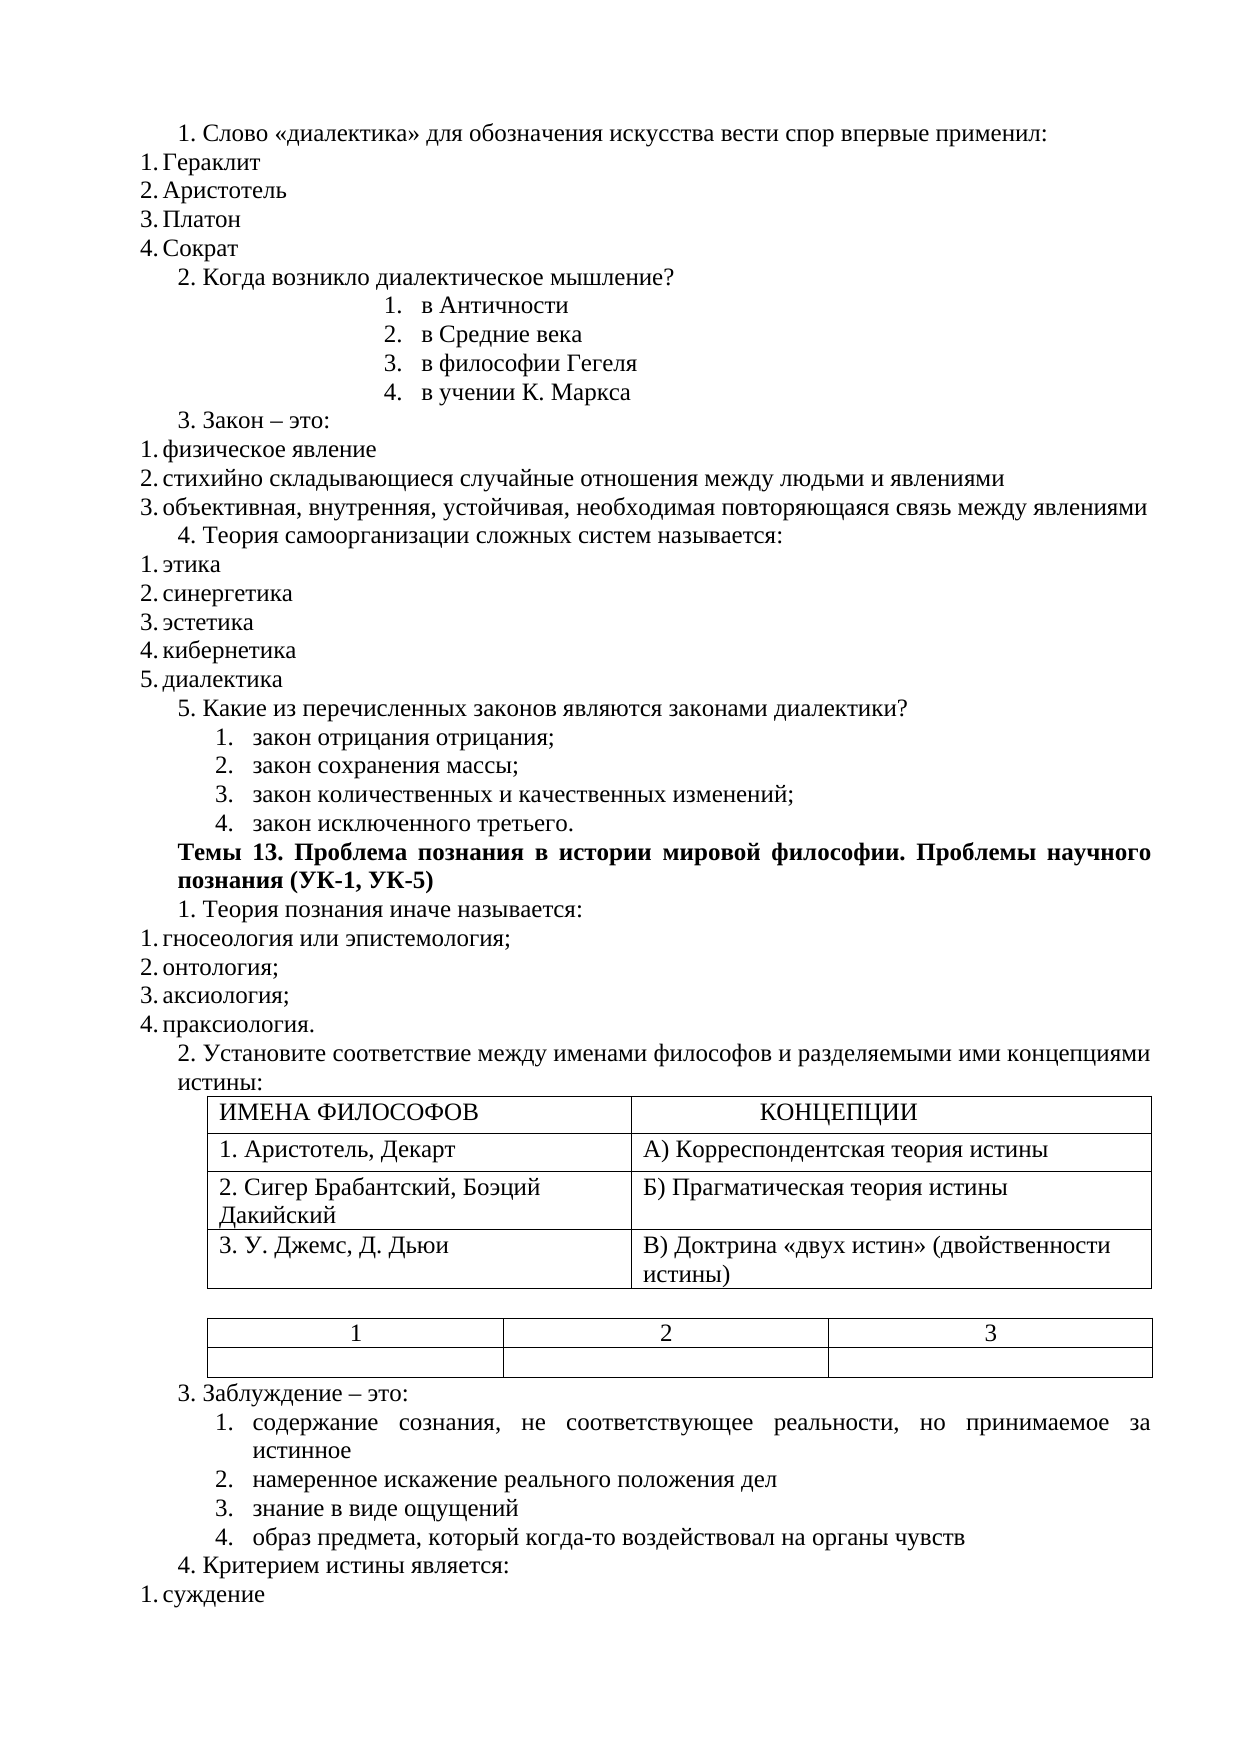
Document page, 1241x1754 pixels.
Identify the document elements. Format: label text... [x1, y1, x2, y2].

list закон исключенного третьего. [215, 808, 1152, 837]
text Темы 13. Проблема познания в истории мировой философии. Проблемы научного познания (УК-1, УК-5) [177, 837, 1152, 894]
list закон сохранения массы; [215, 751, 1152, 779]
list суждение [140, 1579, 1152, 1608]
list в философии Гегеля [383, 348, 1152, 377]
table_header 1 [208, 1319, 503, 1347]
text 2. Установите соответствие между именами философов и разделяемыми ими концепциями истины: [177, 1038, 1152, 1096]
table_cell [208, 1348, 503, 1377]
list физическое явление [140, 434, 1152, 463]
text 1. Теория познания иначе называется: [177, 894, 1152, 923]
list стихийно складывающиеся случайные отношения между людьми и явлениями [140, 463, 1152, 492]
list знание в виде ощущений [215, 1493, 1152, 1522]
list намеренное искажение реального положения дел [215, 1464, 1152, 1493]
list образ предмета, который когда-то воздействовал на органы чувств [215, 1522, 1152, 1551]
list Сократ [140, 233, 1152, 262]
text 1. Слово «диалектика» для обозначения искусства вести спор впервые применил: [177, 118, 1152, 147]
list аксиология; [140, 981, 1152, 1009]
text 4. Теория самоорганизации сложных систем называется: [177, 521, 1152, 549]
text 3. Закон – это: [177, 406, 1152, 434]
text 2. Когда возникло диалектическое мышление? [177, 262, 1152, 291]
list объективная, внутренняя, устойчивая, необходимая повторяющаяся связь между явлениями [140, 492, 1152, 521]
table_cell 1. Аристотель, Декарт [208, 1134, 631, 1171]
list закон количественных и качественных изменений; [215, 779, 1152, 808]
table_cell Б) Прагматическая теория истины [632, 1172, 1151, 1229]
table_cell А) Корреспондентская теория истины [632, 1134, 1151, 1171]
text 4. Критерием истины является: [177, 1551, 1152, 1579]
table_header 3 [829, 1319, 1152, 1347]
list эстетика [140, 607, 1152, 636]
table_cell 3. У. Джемс, Д. Дьюи [208, 1230, 631, 1288]
table_header КОНЦЕПЦИИ [632, 1097, 1151, 1133]
list диалектика [140, 664, 1152, 693]
list Платон [140, 204, 1152, 233]
list в Средние века [383, 319, 1152, 348]
table_cell В) Доктрина «двух истин» (двойственности истины) [632, 1230, 1151, 1288]
list в Античности [383, 291, 1152, 319]
table_cell [504, 1348, 828, 1377]
text 3. Заблуждение – это: [177, 1378, 1152, 1407]
table_header 2 [504, 1319, 828, 1347]
list гносеология или эпистемология; [140, 923, 1152, 952]
list закон отрицания отрицания; [215, 722, 1152, 751]
list кибернетика [140, 636, 1152, 664]
table_cell [829, 1348, 1152, 1377]
table_header ИМЕНА ФИЛОСОФОВ [208, 1097, 631, 1133]
list Гераклит [140, 147, 1152, 176]
list синергетика [140, 578, 1152, 607]
table_cell 2. Сигер Брабантский, Боэций Дакийский [208, 1172, 631, 1229]
text 5. Какие из перечисленных законов являются законами диалектики? [177, 693, 1152, 722]
list в учении К. Маркса [383, 377, 1152, 406]
list Аристотель [140, 176, 1152, 204]
list содержание сознания, не соответствующее реальности, но принимаемое за истинное [215, 1407, 1152, 1464]
list этика [140, 549, 1152, 578]
list онтология; [140, 952, 1152, 981]
list праксиология. [140, 1009, 1152, 1038]
